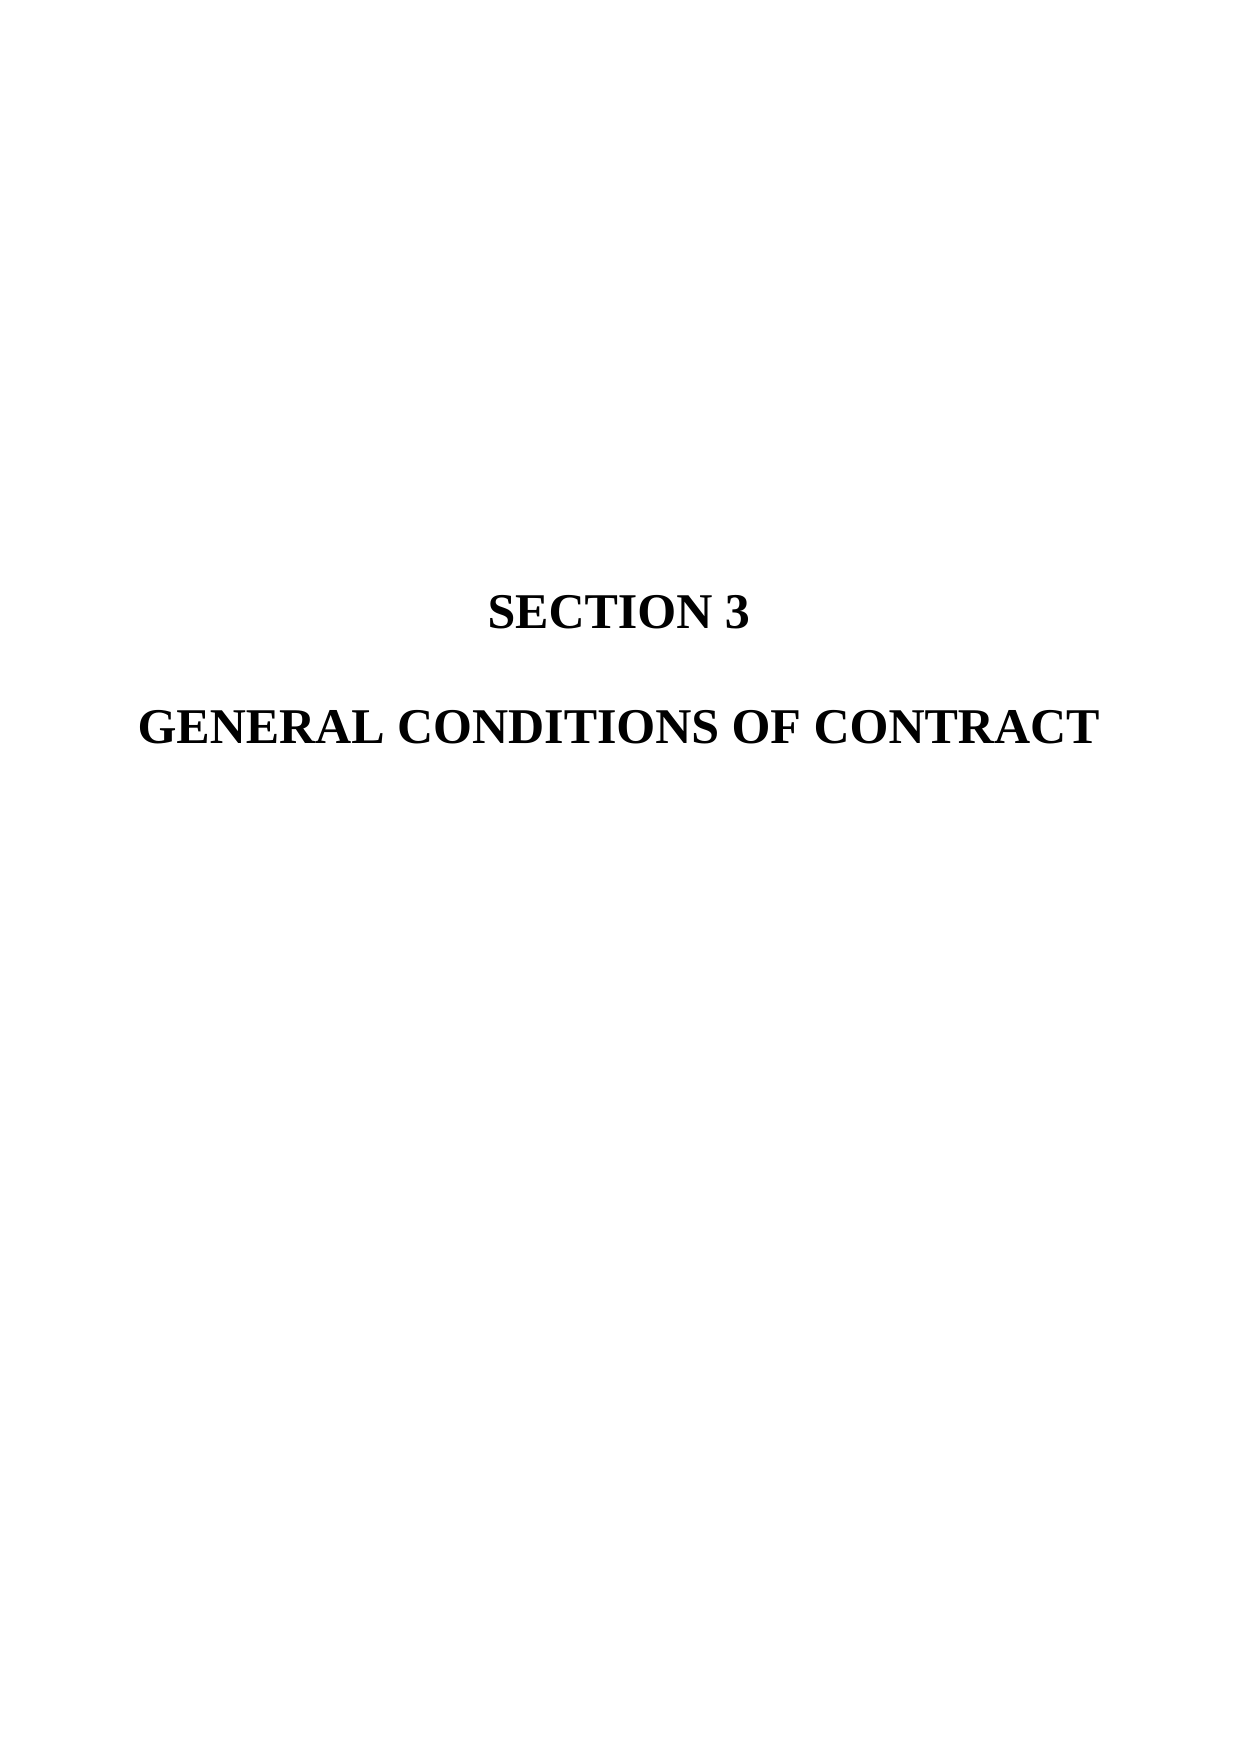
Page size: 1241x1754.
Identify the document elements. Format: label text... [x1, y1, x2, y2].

title SECTION 3 [132, 582, 1105, 639]
title GENERAL CONDITIONS OF CONTRACT [132, 697, 1105, 754]
